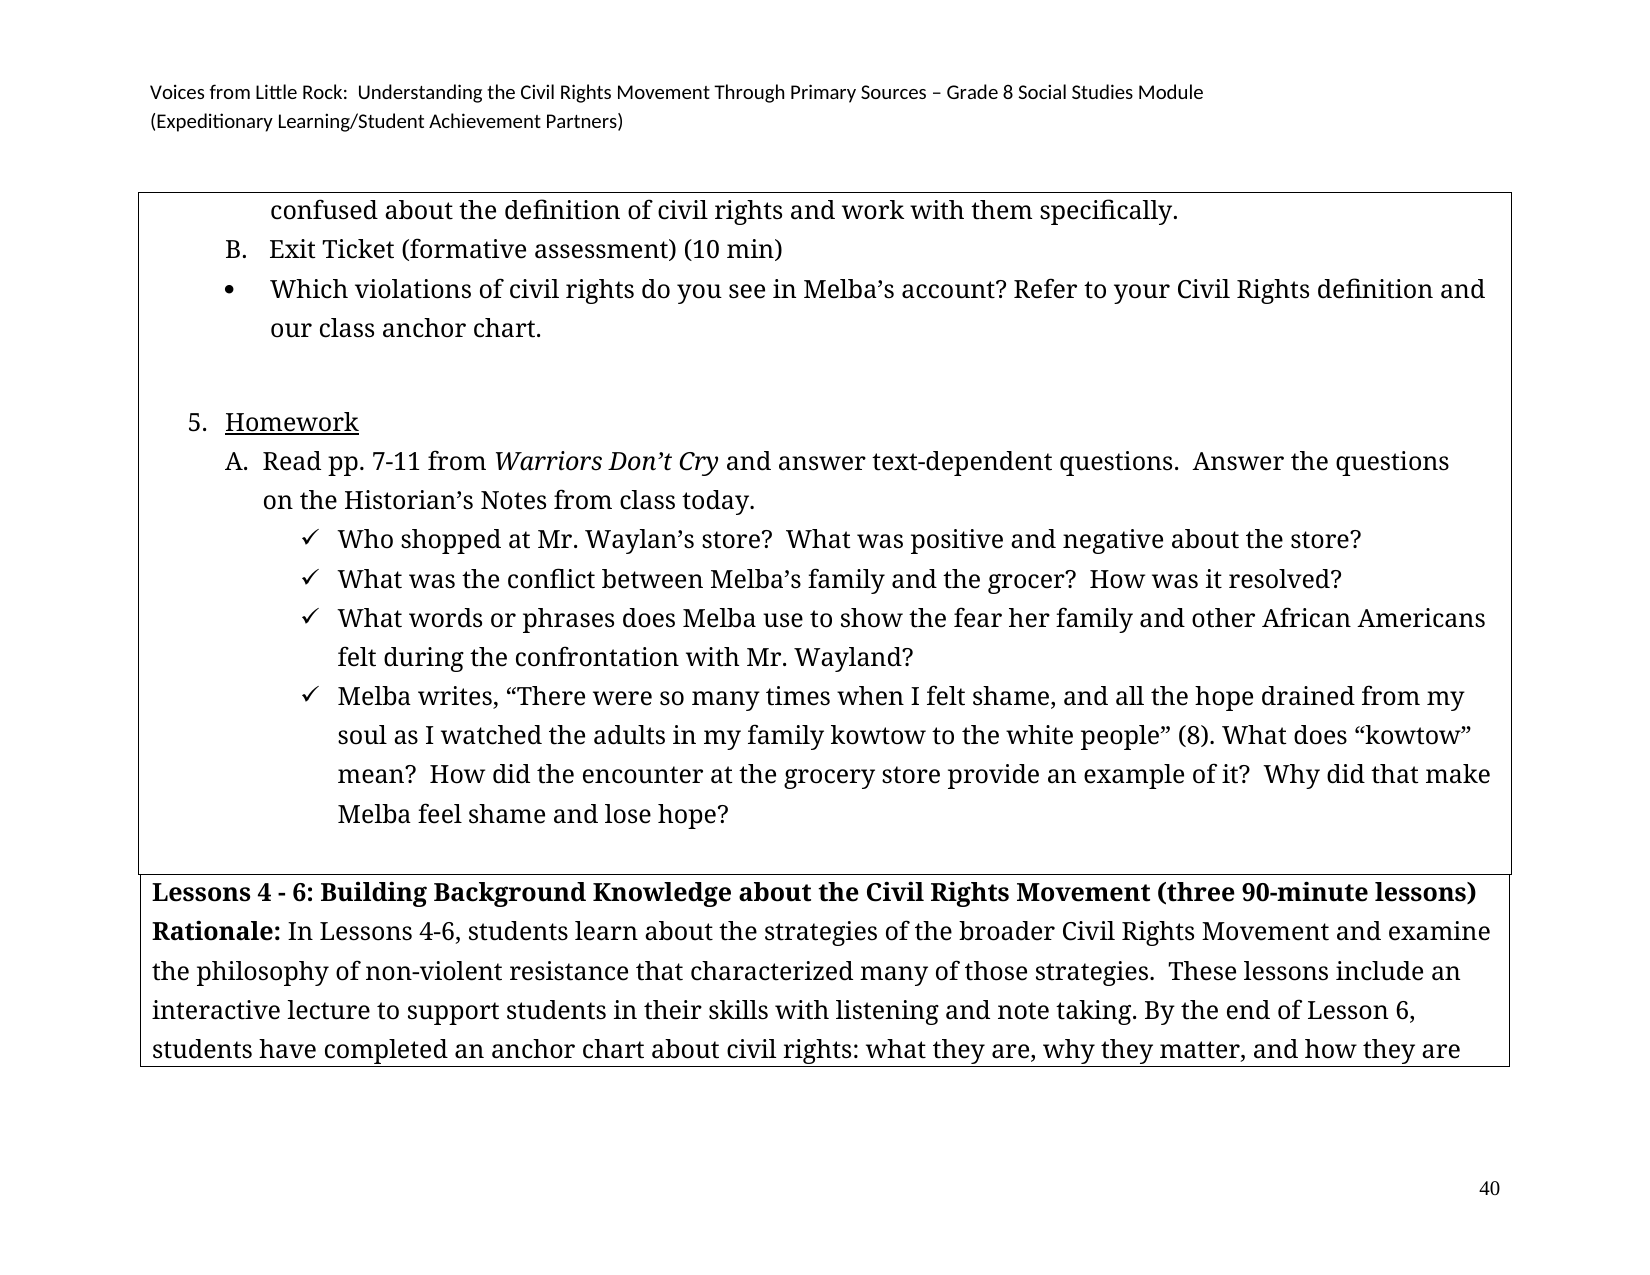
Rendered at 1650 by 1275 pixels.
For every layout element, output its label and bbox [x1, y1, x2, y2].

table_cell [141, 875, 1509, 1066]
table_cell [139, 193, 1511, 874]
